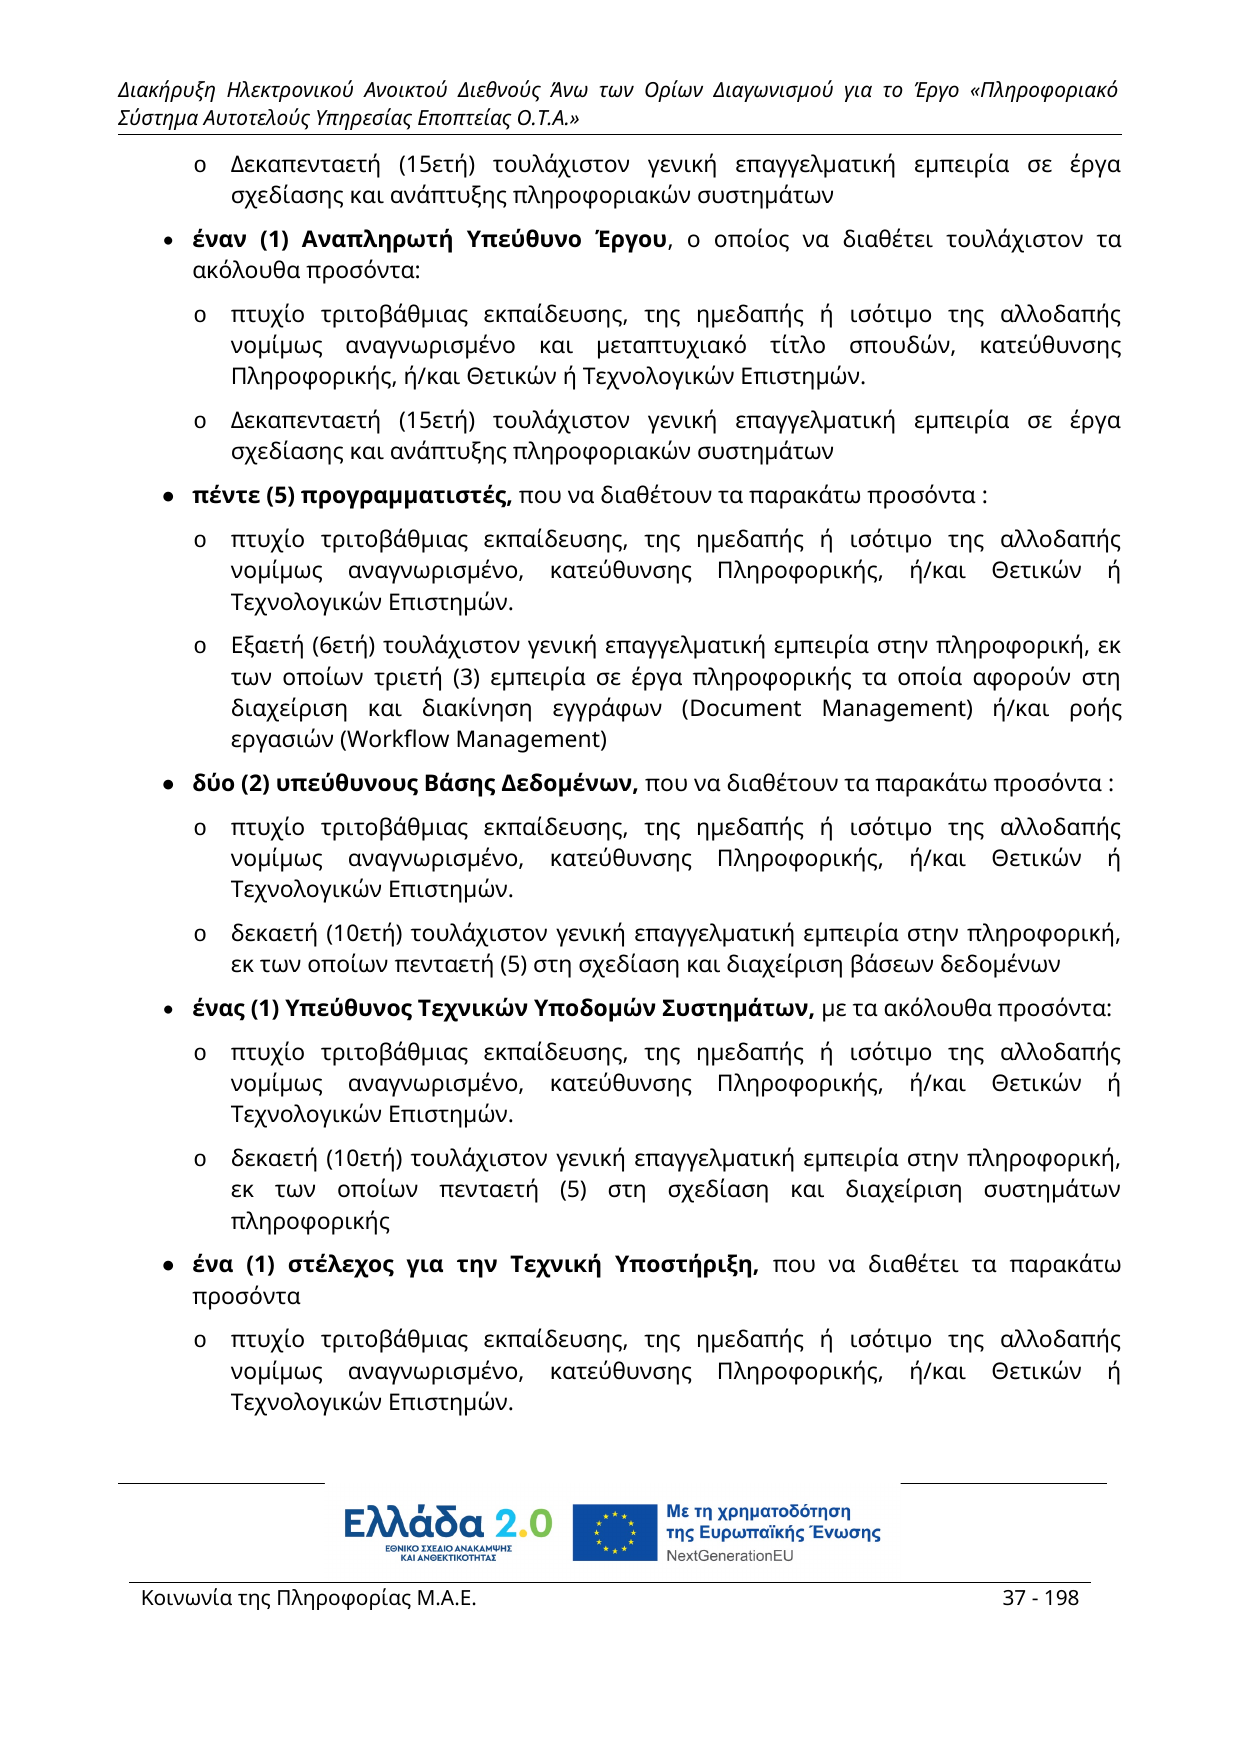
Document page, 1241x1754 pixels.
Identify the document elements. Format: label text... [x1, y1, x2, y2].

list πτυχίο τριτοβάθμιας εκπαίδευσης, της ημεδαπής ή ισότιμο της αλλοδαπής νομίμως αναγνωρισμένο, κατεύθυνσης Πληροφορικής, ή/και Θετικών ή Τεχνολογικών Επιστημών. [193, 523, 1122, 617]
list ένα (1) στέλεχος για την Τεχνική Υποστήριξη, που να διαθέτει τα παρακάτω προσόντα [162, 1248, 1122, 1311]
list έναν (1) Αναπληρωτή Υπεύθυνο Έργου, ο οποίος να διαθέτει τουλάχιστον τα ακόλουθα προσόντα: [162, 223, 1122, 285]
list Δεκαπενταετή (15ετή) τουλάχιστον γενική επαγγελματική εμπειρία σε έργα σχεδίασης και ανάπτυξης πληροφοριακών συστημάτων [193, 147, 1122, 210]
list δύο (2) υπεύθυνους Βάσης Δεδομένων, που να διαθέτουν τα παρακάτω προσόντα : [162, 767, 1122, 798]
list πτυχίο τριτοβάθμιας εκπαίδευσης, της ημεδαπής ή ισότιμο της αλλοδαπής νομίμως αναγνωρισμένο, κατεύθυνσης Πληροφορικής, ή/και Θετικών ή Τεχνολογικών Επιστημών. [193, 1323, 1122, 1417]
list πέντε (5) προγραμματιστές, που να διαθέτουν τα παρακάτω προσόντα : [162, 479, 1122, 510]
list δεκαετή (10ετή) τουλάχιστον γενική επαγγελματική εμπειρία στην πληροφορική, εκ των οποίων πενταετή (5) στη σχεδίαση και διαχείριση βάσεων δεδομένων [193, 917, 1122, 979]
list δεκαετή (10ετή) τουλάχιστον γενική επαγγελματική εμπειρία στην πληροφορική, εκ των οποίων πενταετή (5) στη σχεδίαση και διαχείριση συστημάτων πληροφορικής [193, 1142, 1122, 1236]
list Δεκαπενταετή (15ετή) τουλάχιστον γενική επαγγελματική εμπειρία σε έργα σχεδίασης και ανάπτυξης πληροφοριακών συστημάτων [193, 404, 1122, 467]
list πτυχίο τριτοβάθμιας εκπαίδευσης, της ημεδαπής ή ισότιμο της αλλοδαπής νομίμως αναγνωρισμένο, κατεύθυνσης Πληροφορικής, ή/και Θετικών ή Τεχνολογικών Επιστημών. [193, 811, 1122, 904]
picture [324, 1483, 901, 1582]
list πτυχίο τριτοβάθμιας εκπαίδευσης, της ημεδαπής ή ισότιμο της αλλοδαπής νομίμως αναγνωρισμένο, κατεύθυνσης Πληροφορικής, ή/και Θετικών ή Τεχνολογικών Επιστημών. [193, 1036, 1122, 1129]
list Εξαετή (6ετή) τουλάχιστον γενική επαγγελματική εμπειρία στην πληροφορική, εκ των οποίων τριετή (3) εμπειρία σε έργα πληροφορικής τα οποία αφορούν στη διαχείριση και διακίνηση εγγράφων (Document Management) ή/και ροής εργασιών (Workflow Management) [193, 629, 1122, 754]
list ένας (1) Υπεύθυνος Τεχνικών Υποδομών Συστημάτων, με τα ακόλουθα προσόντα: [162, 992, 1122, 1023]
